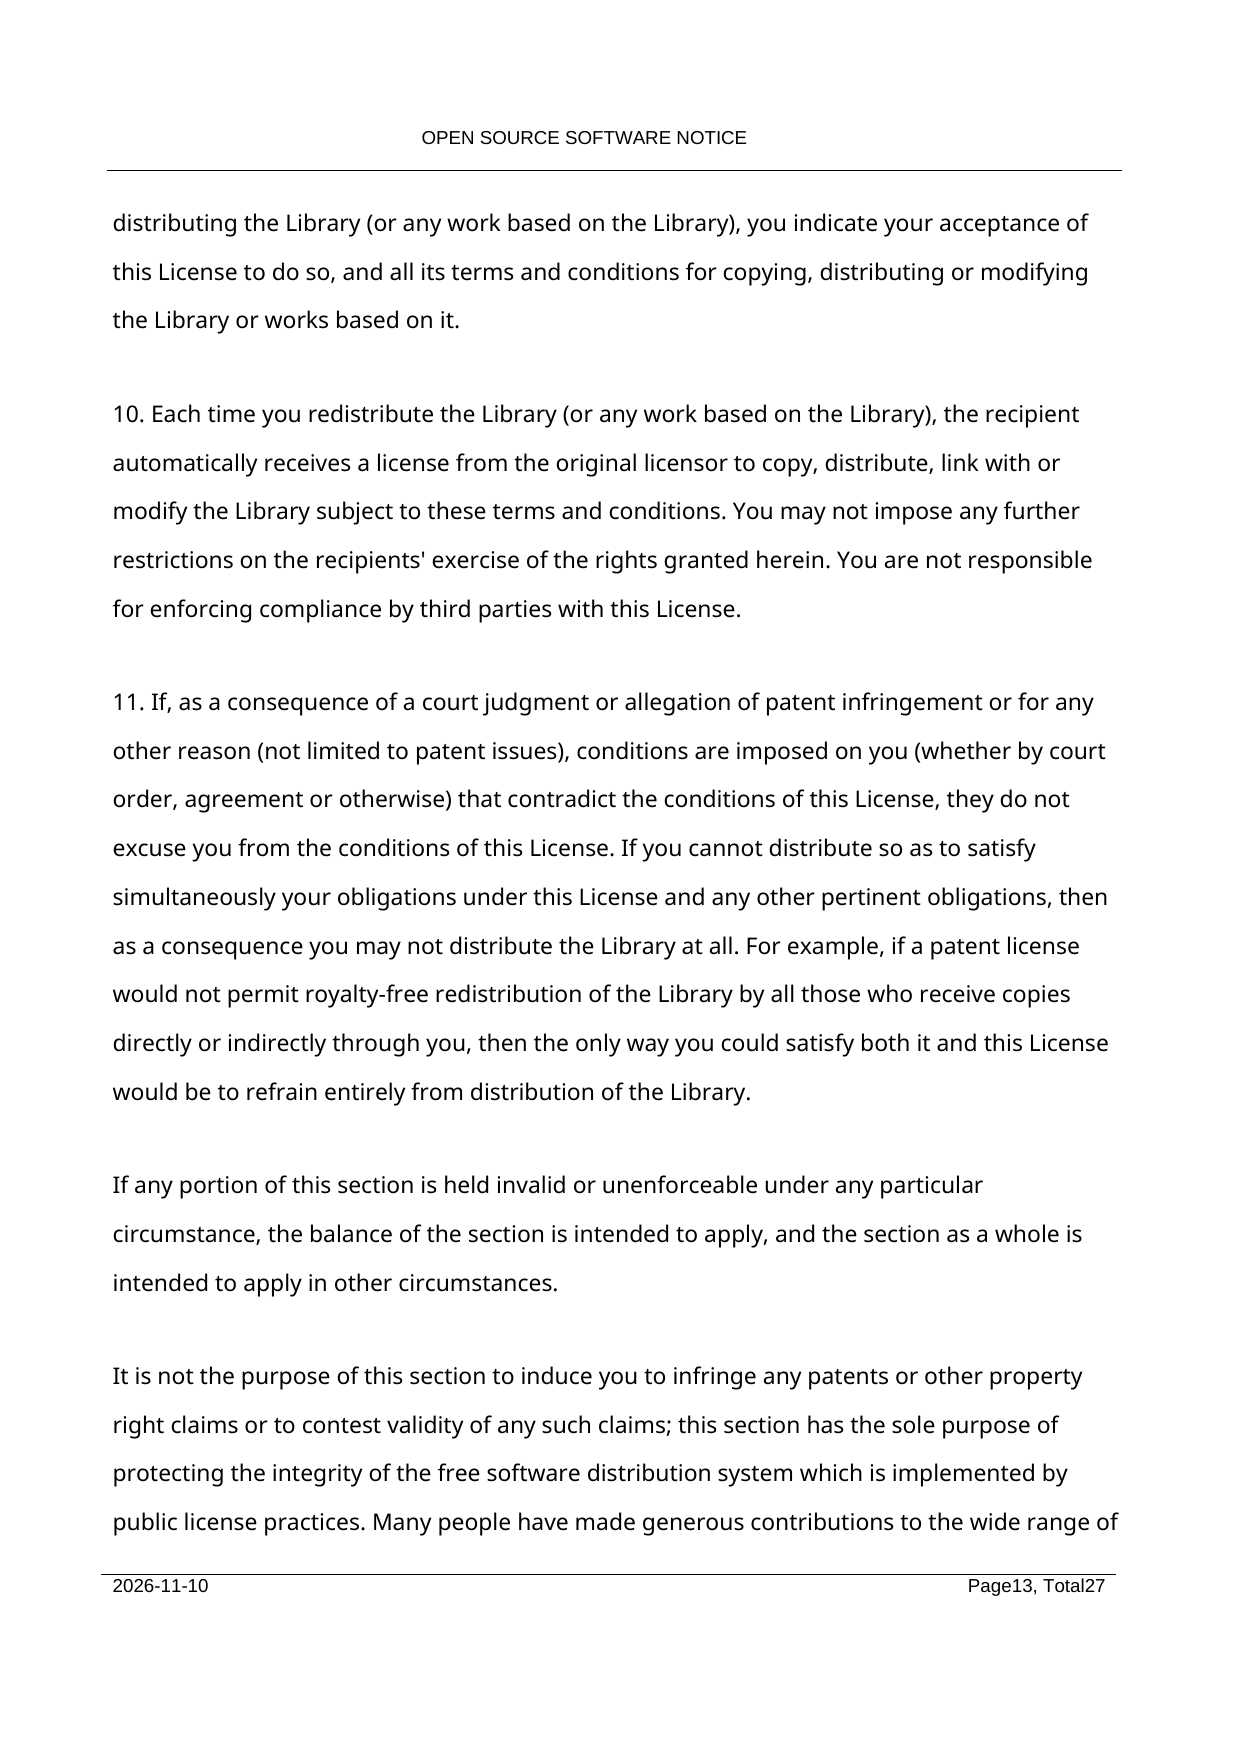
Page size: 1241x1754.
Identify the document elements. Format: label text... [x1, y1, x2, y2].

text If any portion of this section is held invalid or unenforceable under any particular circumstance, the balance of the section is intended to apply, and the section as a whole is intended to apply in other circumstances. [112, 1168, 1128, 1298]
text 11. If, as a consequence of a court judgment or allegation of patent infringement or for any other reason (not limited to patent issues), conditions are imposed on you (whether by court order, agreement or otherwise) that contradict the conditions of this License, they do not excuse you from the conditions of this License. If you cannot distribute so as to satisfy simultaneously your obligations under this License and any other pertinent obligations, then as a consequence you may not distribute the Library at all. For example, if a patent license would not permit royalty-free redistribution of the Library by all those who receive copies directly or indirectly through you, then the only way you could satisfy both it and this License would be to refrain entirely from distribution of the Library. [112, 685, 1128, 1108]
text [112, 1359, 1128, 1538]
text 10. Each time you redistribute the Library (or any work based on the Library), the recipient automatically receives a license from the original licensor to copy, distribute, link with or modify the Library subject to these terms and conditions. You may not impose any further restrictions on the recipients' exercise of the rights granted herein. You are not responsible for enforcing compliance by third parties with this License. [112, 397, 1128, 624]
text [112, 206, 1128, 336]
